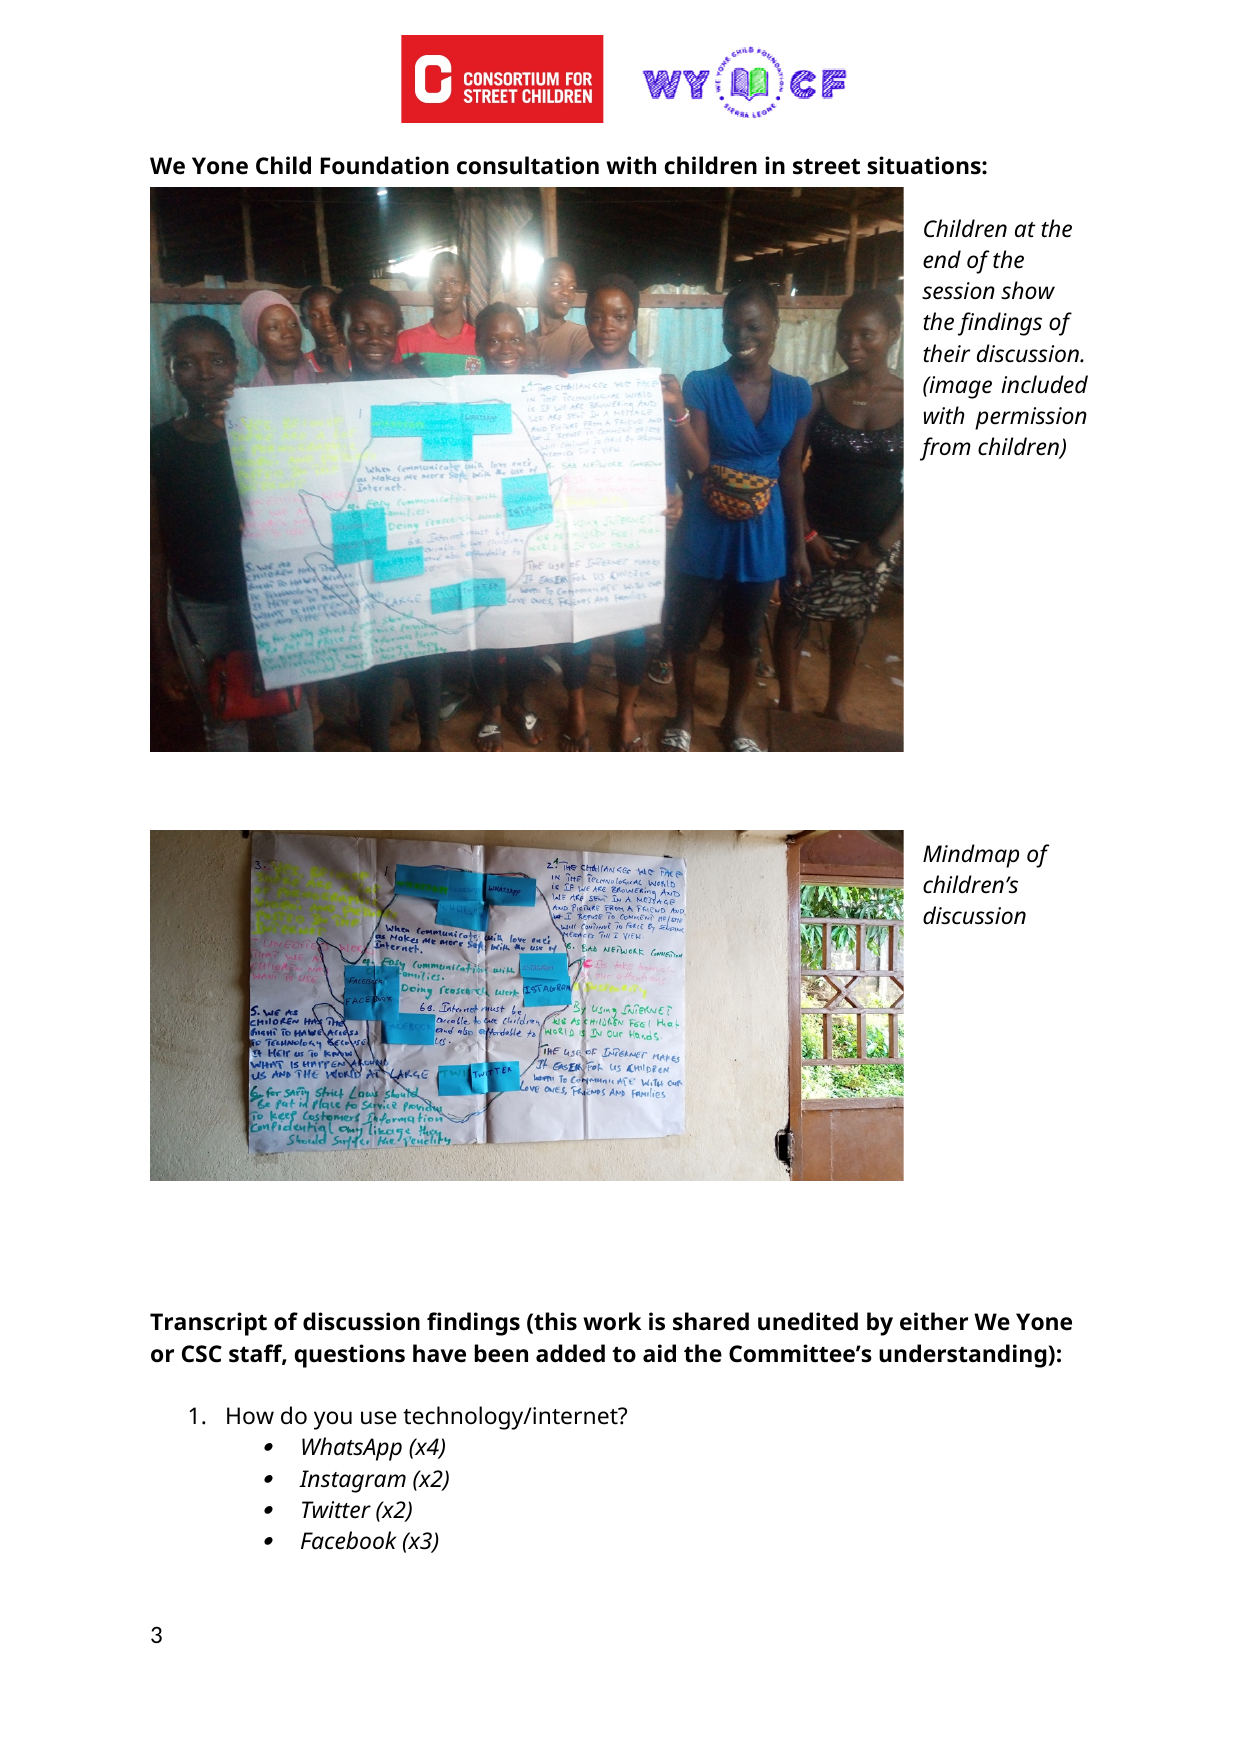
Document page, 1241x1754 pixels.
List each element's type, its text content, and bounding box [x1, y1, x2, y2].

text Children at the end of the session show the findings of their discussion. [905, 212, 1090, 369]
list WhatsApp (x4) [262, 1431, 1090, 1462]
picture [150, 187, 905, 753]
picture [401, 35, 604, 123]
text (image included with permission from children) [905, 369, 1090, 462]
text Mindmap of children’s discussion [905, 837, 1090, 931]
list Facebook (x3) [262, 1525, 1090, 1556]
list Twitter (x2) [262, 1494, 1090, 1525]
picture [638, 41, 852, 124]
text We Yone Child Foundation consultation with children in street situations: [150, 150, 1090, 181]
list How do you use technology/internet? [187, 1400, 1090, 1431]
text Transcript of discussion findings (this work is shared unedited by either We Yone or CSC staff, questions have been added to aid the Committee’s understanding): [150, 1306, 1090, 1369]
list Instagram (x2) [262, 1462, 1090, 1494]
picture [150, 830, 905, 1181]
